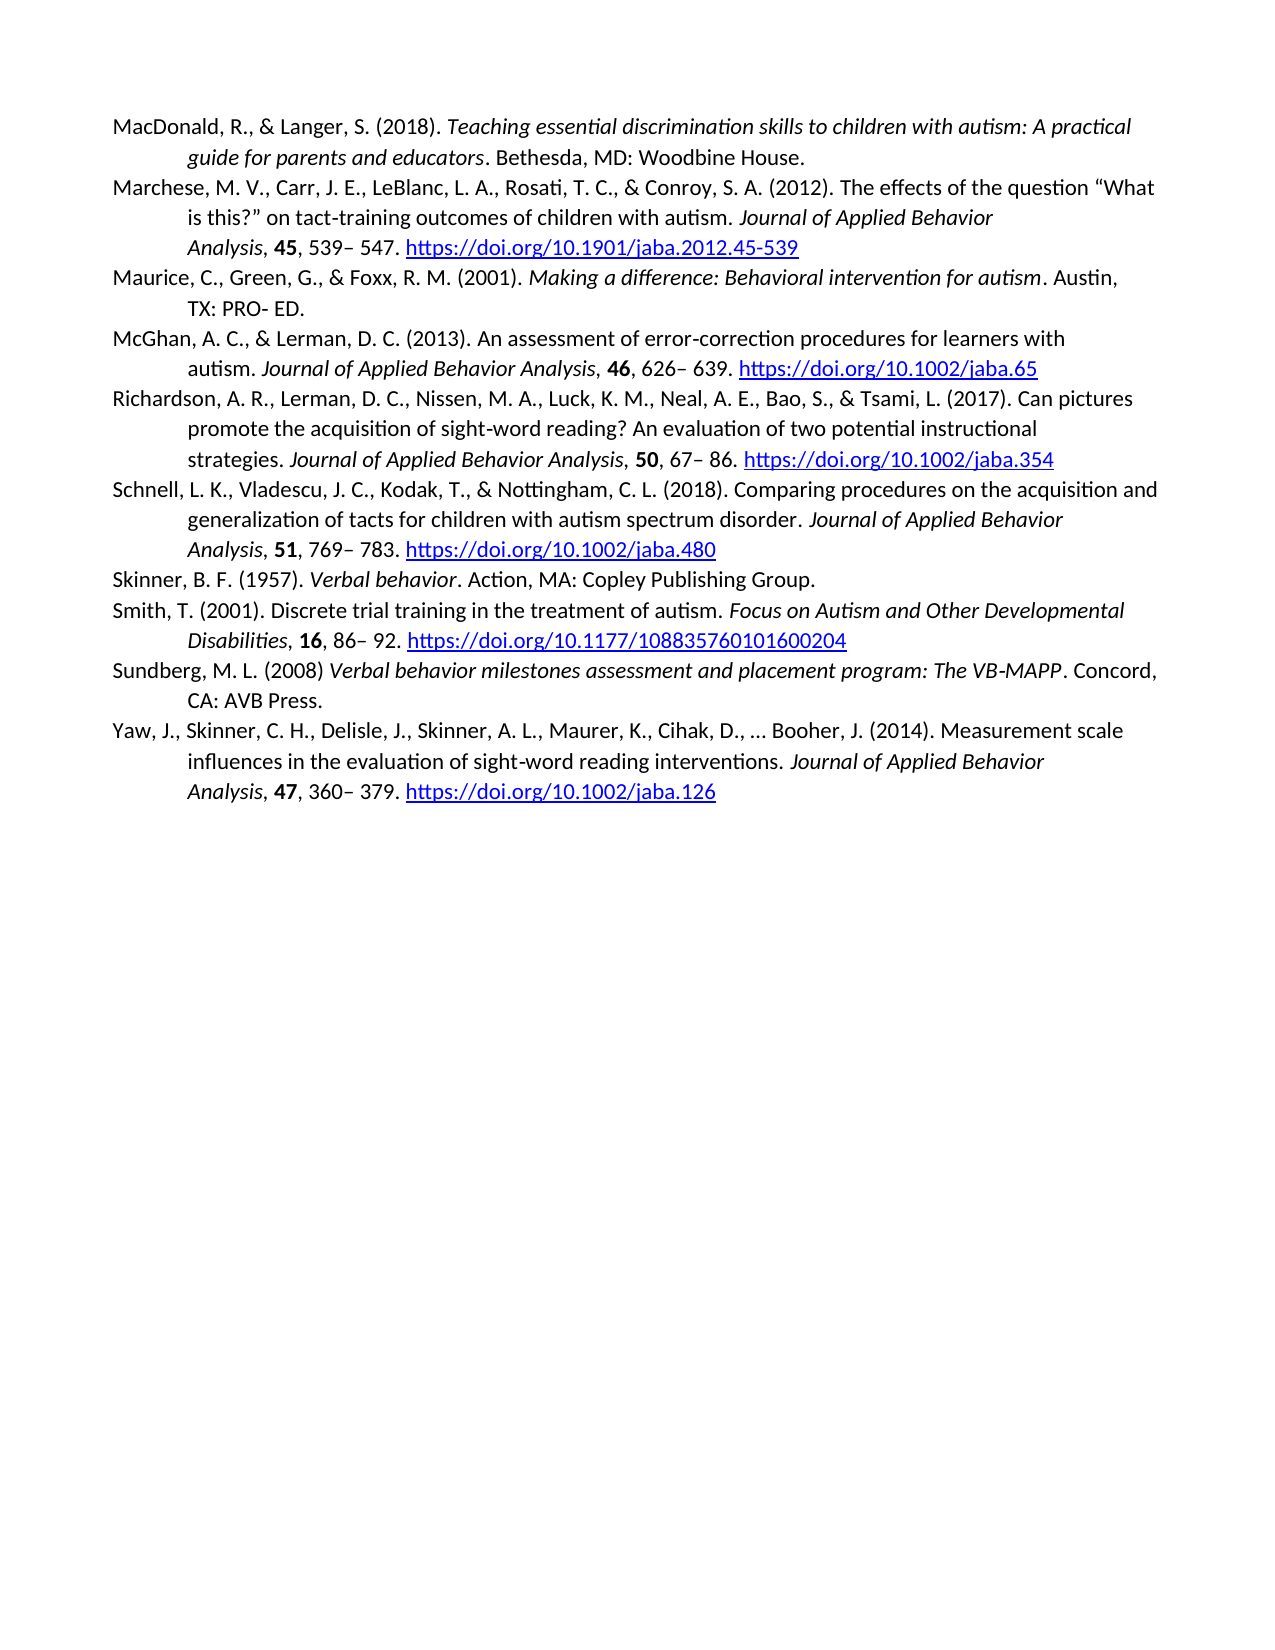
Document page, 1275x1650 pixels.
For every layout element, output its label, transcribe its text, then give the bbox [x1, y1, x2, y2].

text McGhan, A. C., & Lerman, D. C. (2013). An assessment of error‐correction procedures for learners with autism. Journal of Applied Behavior Analysis, 46, 626– 639. https://doi.org/10.1002/jaba.65 [112, 324, 1162, 382]
text Marchese, M. V., Carr, J. E., LeBlanc, L. A., Rosati, T. C., & Conroy, S. A. (2012). The effects of the question “What is this?” on tact‐training outcomes of children with autism. Journal of Applied Behavior Analysis, 45, 539– 547. https://doi.org/10.1901/jaba.2012.45-539 [112, 173, 1162, 261]
text Sundberg, M. L. (2008) Verbal behavior milestones assessment and placement program: The VB‐MAPP. Concord, CA: AVB Press. [112, 656, 1162, 714]
text Smith, T. (2001). Discrete trial training in the treatment of autism. Focus on Autism and Other Developmental Disabilities, 16, 86– 92. https://doi.org/10.1177/108835760101600204 [112, 596, 1162, 654]
text Richardson, A. R., Lerman, D. C., Nissen, M. A., Luck, K. M., Neal, A. E., Bao, S., & Tsami, L. (2017). Can pictures promote the acquisition of sight‐word reading? An evaluation of two potential instructional strategies. Journal of Applied Behavior Analysis, 50, 67– 86. https://doi.org/10.1002/jaba.354 [112, 384, 1162, 473]
text Skinner, B. F. (1957). Verbal behavior. Action, MA: Copley Publishing Group. [112, 566, 1162, 594]
text Maurice, C., Green, G., & Foxx, R. M. (2001). Making a difference: Behavioral intervention for autism. Austin, TX: PRO‐ ED. [112, 263, 1162, 322]
text Schnell, L. K., Vladescu, J. C., Kodak, T., & Nottingham, C. L. (2018). Comparing procedures on the acquisition and generalization of tacts for children with autism spectrum disorder. Journal of Applied Behavior Analysis, 51, 769– 783. https://doi.org/10.1002/jaba.480 [112, 475, 1162, 563]
text MacDonald, R., & Langer, S. (2018). Teaching essential discrimination skills to children with autism: A practical guide for parents and educators. Bethesda, MD: Woodbine House. [112, 112, 1162, 171]
text Yaw, J., Skinner, C. H., Delisle, J., Skinner, A. L., Maurer, K., Cihak, D., … Booher, J. (2014). Measurement scale influences in the evaluation of sight‐word reading interventions. Journal of Applied Behavior Analysis, 47, 360– 379. https://doi.org/10.1002/jaba.126 [112, 717, 1162, 805]
